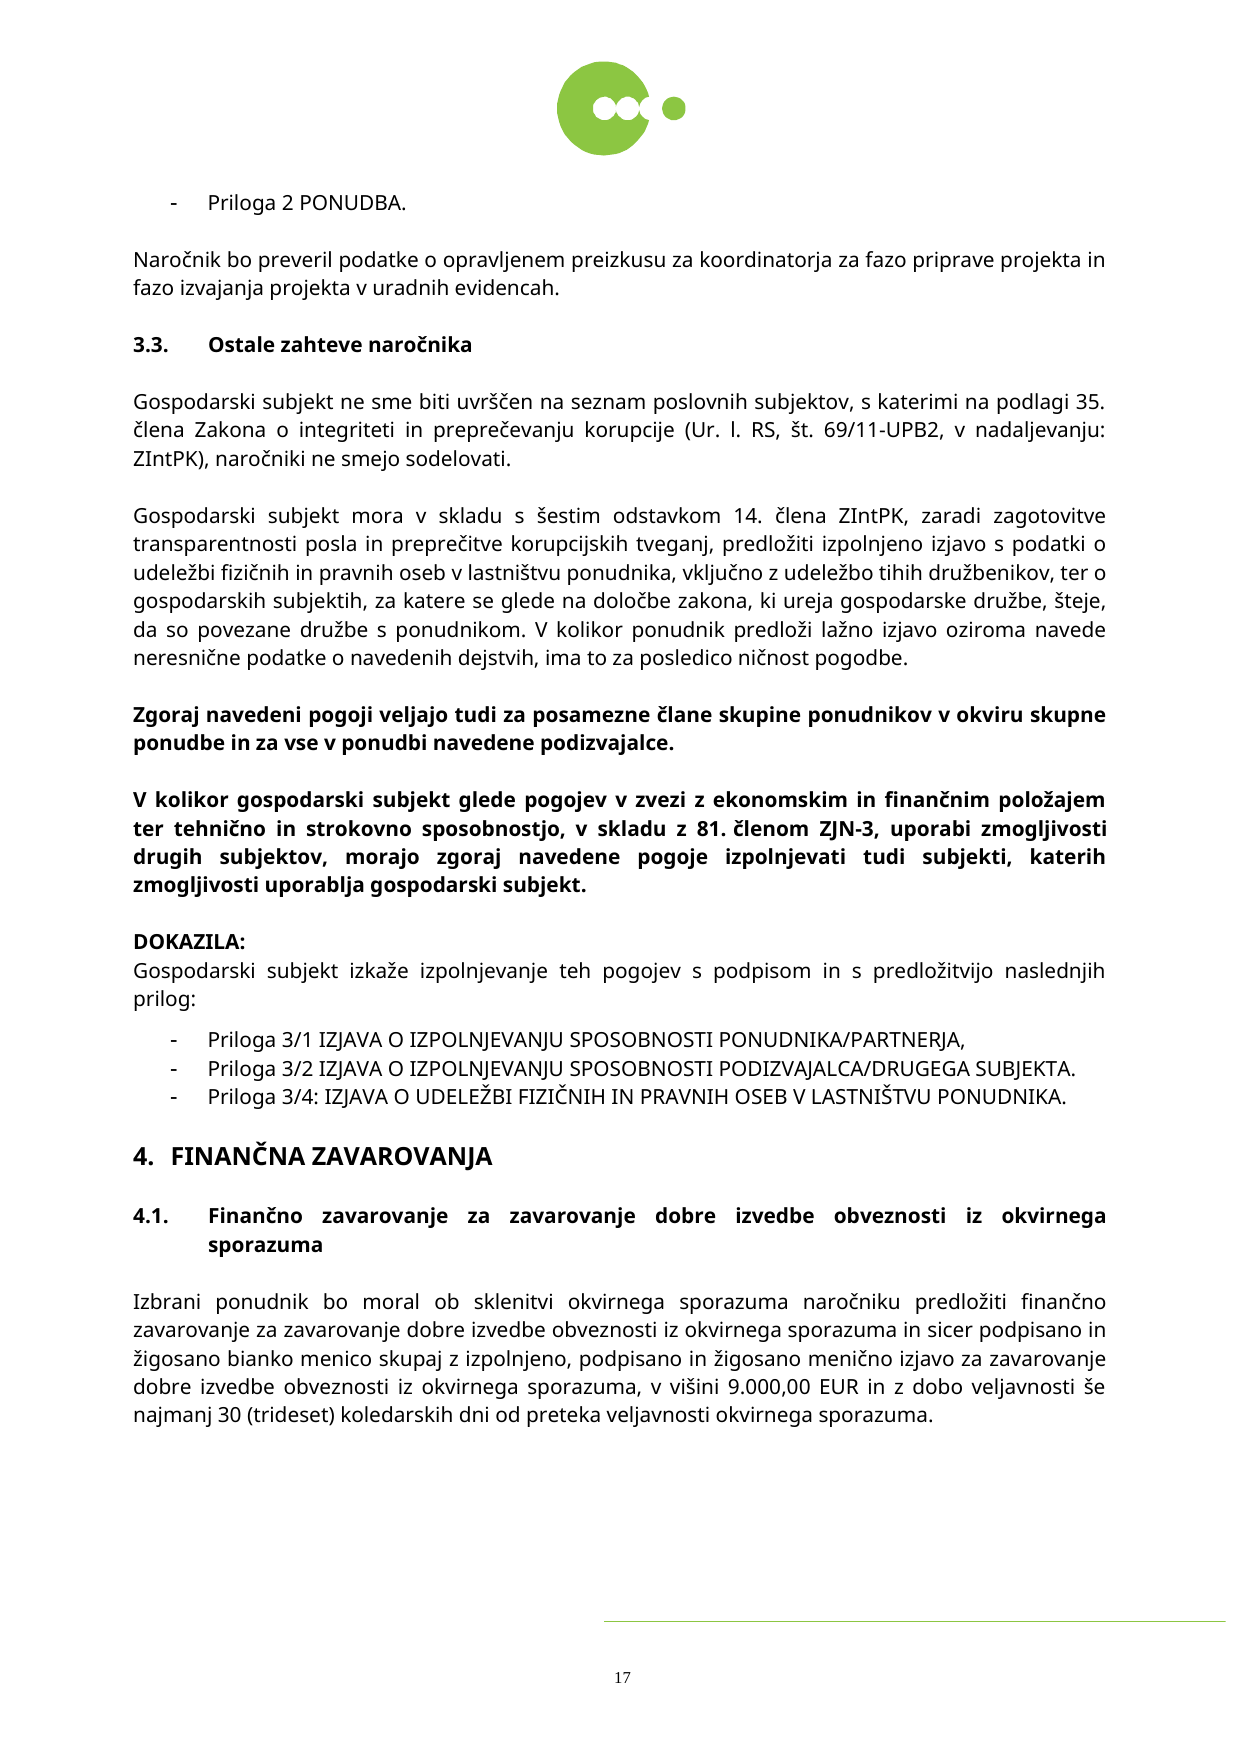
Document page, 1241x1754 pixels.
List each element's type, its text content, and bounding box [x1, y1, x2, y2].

text Gospodarski subjekt ne sme biti uvrščen na seznam poslovnih subjektov, s katerimi na podlagi 35. člena Zakona o integriteti in preprečevanju korupcije (Ur. l. RS, št. 69/11-UPB2, v nadaljevanju: ZIntPK), naročniki ne smejo sodelovati. [133, 387, 1107, 472]
text Gospodarski subjekt izkaže izpolnjevanje teh pogojev s podpisom in s predložitvijo naslednjih prilog: [133, 956, 1107, 1013]
list Priloga 3/1 IZJAVA O IZPOLNJEVANJU SPOSOBNOSTI PONUDNIKA/PARTNERJA, [170, 1025, 1107, 1054]
list Priloga 3/4: IZJAVA O UDELEŽBI FIZIČNIH IN PRAVNIH OSEB V LASTNIŠTVU PONUDNIKA. [170, 1082, 1107, 1111]
list Priloga 2 PONUDBA. [170, 188, 1107, 217]
list Ostale zahteve naročnika [133, 330, 1107, 359]
text Zgoraj navedeni pogoji veljajo tudi za posamezne člane skupine ponudnikov v okviru skupne ponudbe in za vse v ponudbi navedene podizvajalce. [133, 700, 1107, 757]
text V kolikor gospodarski subjekt glede pogojev v zvezi z ekonomskim in finančnim položajem ter tehnično in strokovno sposobnostjo, v skladu z 81. členom ZJN-3, uporabi zmogljivosti drugih subjektov, morajo zgoraj navedene pogoje izpolnjevati tudi subjekti, katerih zmogljivosti uporablja gospodarski subjekt. [133, 785, 1107, 899]
text Izbrani ponudnik bo moral ob sklenitvi okvirnega sporazuma naročniku predložiti finančno zavarovanje za zavarovanje dobre izvedbe obveznosti iz okvirnega sporazuma in sicer podpisano in žigosano bianko menico skupaj z izpolnjeno, podpisano in žigosano menično izjavo za zavarovanje dobre izvedbe obveznosti iz okvirnega sporazuma, v višini 9.000,00 EUR in z dobo veljavnosti še najmanj 30 (trideset) koledarskih dni od preteka veljavnosti okvirnega sporazuma. [133, 1287, 1107, 1429]
text Gospodarski subjekt mora v skladu s šestim odstavkom 14. člena ZIntPK, zaradi zagotovitve transparentnosti posla in preprečitve korupcijskih tveganj, predložiti izpolnjeno izjavo s podatki o udeležbi fizičnih in pravnih oseb v lastništvu ponudnika, vključno z udeležbo tihih družbenikov, ter o gospodarskih subjektih, za katere se glede na določbe zakona, ki ureja gospodarske družbe, šteje, da so povezane družbe s ponudnikom. V kolikor ponudnik predloži lažno izjavo oziroma navede neresnične podatke o navedenih dejstvih, ima to za posledico ničnost pogodbe. [133, 501, 1107, 672]
list Finančno zavarovanje za zavarovanje dobre izvedbe obveznosti iz okvirnega sporazuma [133, 1202, 1107, 1258]
text Naročnik bo preveril podatke o opravljenem preizkusu za koordinatorja za fazo priprave projekta in fazo izvajanja projekta v uradnih evidencah. [133, 245, 1107, 302]
list FINANČNA ZAVAROVANJA [133, 1139, 1107, 1173]
list Priloga 3/2 IZJAVA O IZPOLNJEVANJU SPOSOBNOSTI PODIZVAJALCA/DRUGEGA SUBJEKTA. [170, 1054, 1107, 1082]
text DOKAZILA: [133, 927, 1107, 956]
